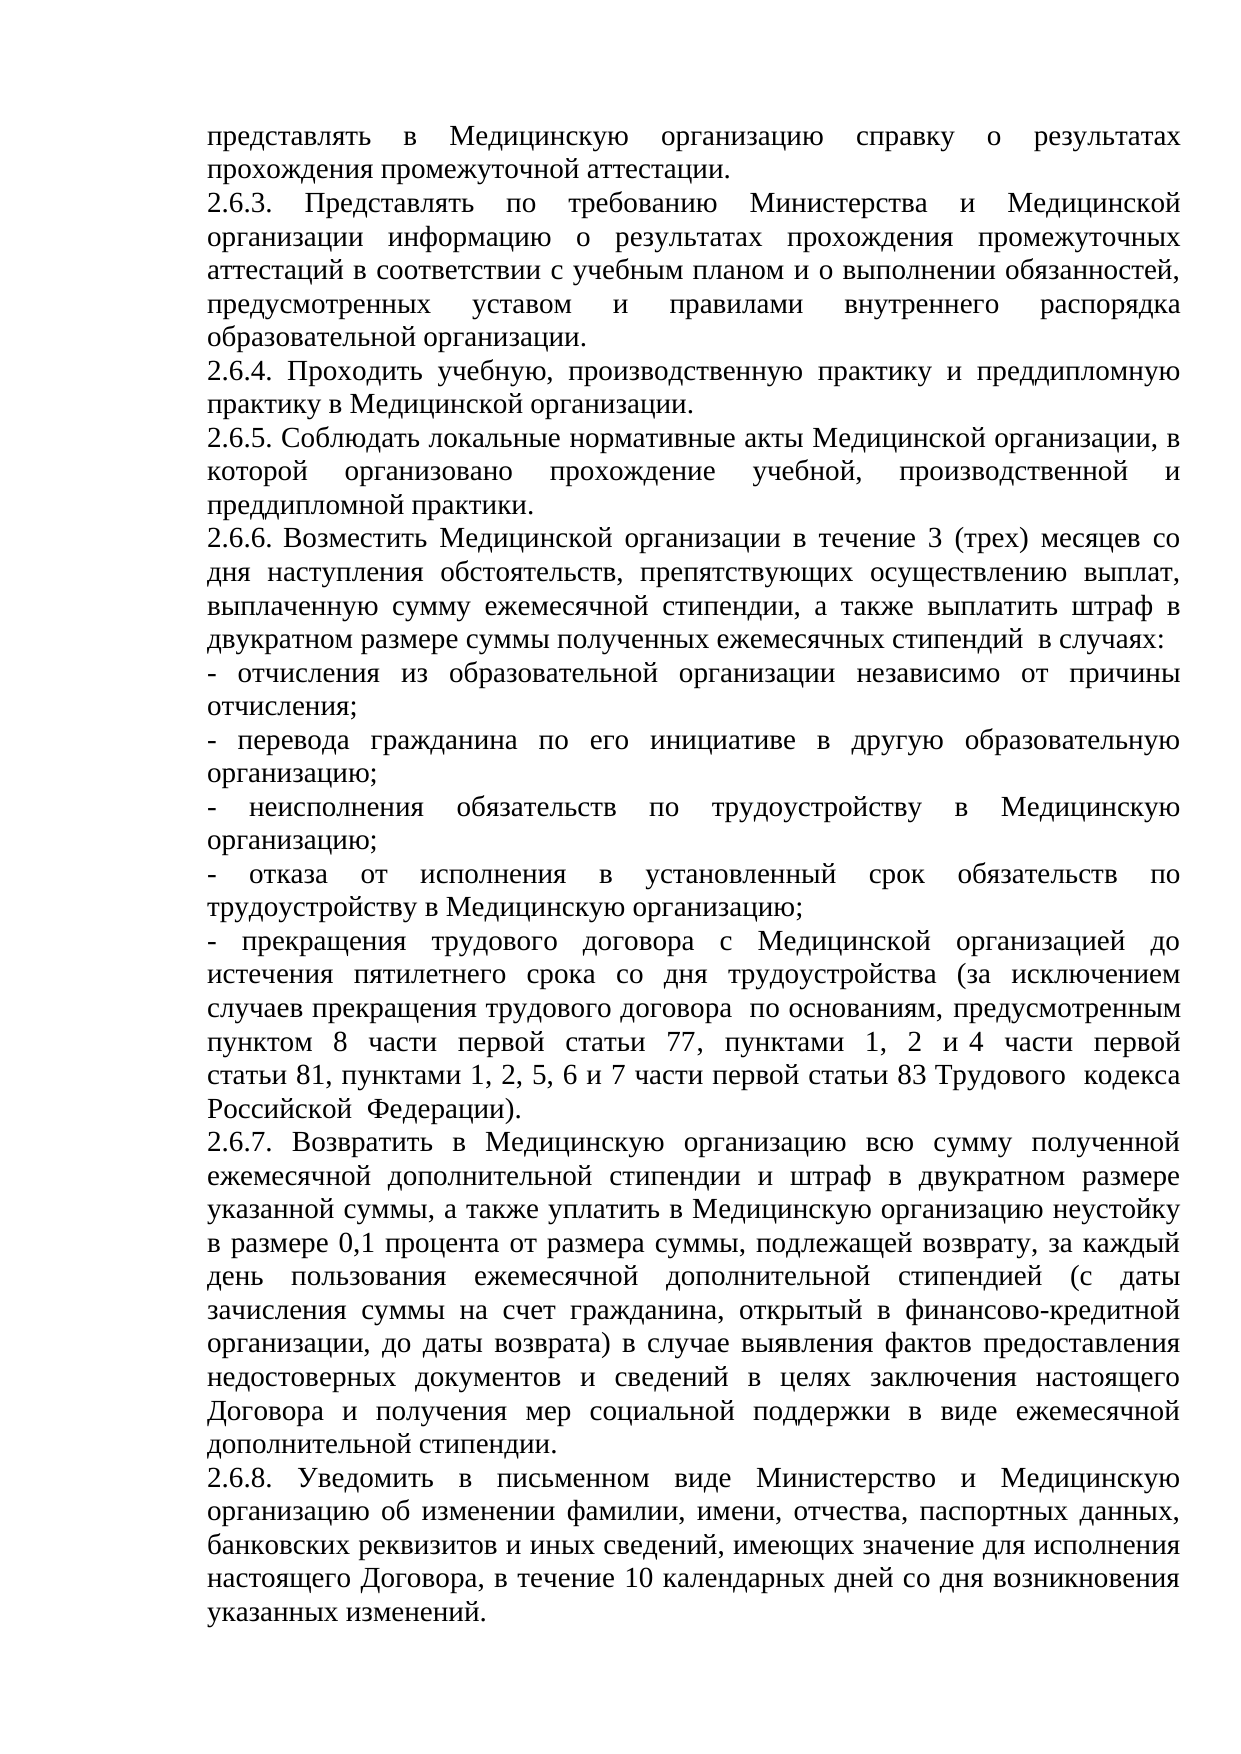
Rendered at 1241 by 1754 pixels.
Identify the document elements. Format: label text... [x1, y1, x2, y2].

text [207, 118, 1181, 185]
text 2.6.7. Возвратить в Медицинскую организацию всю сумму полученной ежемесячной дополнительной стипендии и штраф в двукратном размере указанной суммы, а также уплатить в Медицинскую организацию неустойку в размере 0,1 процента от размера суммы, подлежащей возврату, за каждый день пользования ежемесячной дополнительной стипендией (с даты зачисления суммы на счет гражданина, открытый в финансово-кредитной организации, до даты возврата) в случае выявления фактов предоставления недостоверных документов и сведений в целях заключения настоящего Договора и получения мер социальной поддержки в виде ежемесячной дополнительной стипендии. [207, 1124, 1181, 1460]
text - отказа от исполнения в установленный срок обязательств по трудоустройству в Медицинскую организацию; [207, 856, 1181, 923]
text - прекращения трудового договора с Медицинской организацией до истечения пятилетнего срока со дня трудоустройства (за исключением случаев прекращения трудового договора по основаниям, предусмотренным пунктом 8 части первой статьи 77, пунктами 1, 2 и 4 части первой статьи 81, пунктами 1, 2, 5, 6 и 7 части первой статьи 83 Трудового кодекса Российской Федерации). [207, 923, 1181, 1124]
text 2.6.4. Проходить учебную, производственную практику и преддипломную практику в Медицинской организации. [207, 353, 1181, 420]
text 2.6.6. Возместить Медицинской организации в течение 3 (трех) месяцев со дня наступления обстоятельств, препятствующих осуществлению выплат, выплаченную сумму ежемесячной стипендии, а также выплатить штраф в двукратном размере суммы полученных ежемесячных стипендий в случаях: [207, 521, 1181, 655]
text 2.6.5. Соблюдать локальные нормативные акты Медицинской организации, в которой организовано прохождение учебной, производственной и преддипломной практики. [207, 420, 1181, 521]
text 2.6.8. Уведомить в письменном виде Министерство и Медицинскую организацию об изменении фамилии, имени, отчества, паспортных данных, банковских реквизитов и иных сведений, имеющих значение для исполнения настоящего Договора, в течение 10 календарных дней со дня возникновения указанных изменений. [207, 1460, 1181, 1627]
text - отчисления из образовательной организации независимо от причины отчисления; [207, 655, 1181, 722]
text 2.6.3. Представлять по требованию Министерства и Медицинской организации информацию о результатах прохождения промежуточных аттестаций в соответствии с учебным планом и о выполнении обязанностей, предусмотренных уставом и правилами внутреннего распорядка образовательной организации. [207, 185, 1181, 353]
text - перевода гражданина по его инициативе в другую образовательную организацию; [207, 722, 1181, 789]
text - неисполнения обязательств по трудоустройству в Медицинскую организацию; [207, 789, 1181, 856]
